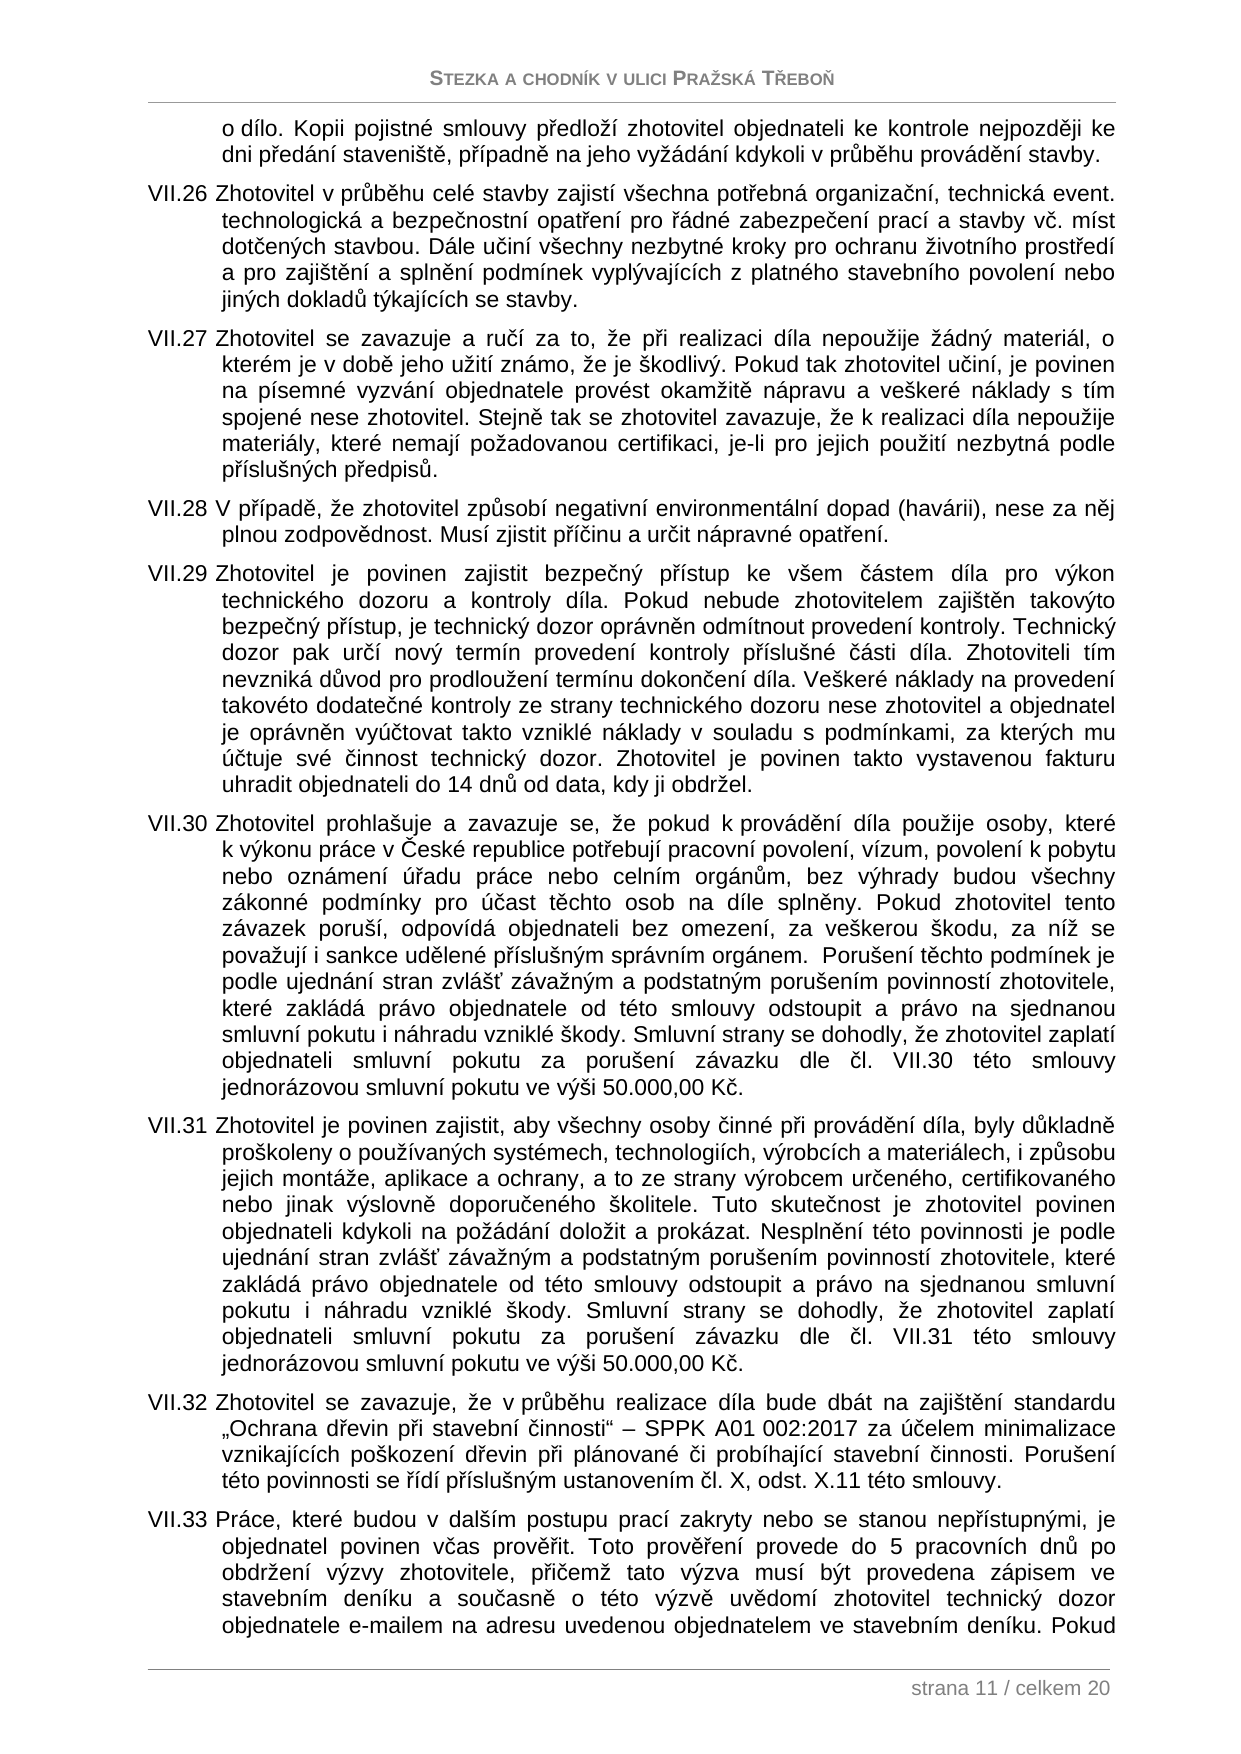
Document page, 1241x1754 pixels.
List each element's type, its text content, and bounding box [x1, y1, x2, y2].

list V případě, že zhotovitel způsobí negativní environmentální dopad (havárii), nese za něj plnou zodpovědnost. Musí zjistit příčinu a určit nápravné opatření. [148, 495, 1116, 548]
list Zhotovitel v průběhu celé stavby zajistí všechna potřebná organizační, technická event. technologická a bezpečnostní opatření pro řádné zabezpečení prací a stavby vč. míst dotčených stavbou. Dále učiní všechny nezbytné kroky pro ochranu životního prostředí a pro zajištění a splnění podmínek vyplývajících z platného stavebního povolení nebo jiných dokladů týkajících se stavby. [148, 180, 1116, 312]
list Zhotovitel se zavazuje a ručí za to, že při realizaci díla nepoužije žádný materiál, o kterém je v době jeho užití známo, že je škodlivý. Pokud tak zhotovitel učiní, je povinen na písemné vyzvání objednatele provést okamžitě nápravu a veškeré náklady s tím spojené nese zhotovitel. Stejně tak se zhotovitel zavazuje, že k realizaci díla nepoužije materiály, které nemají požadovanou certifikaci, je-li pro jejich použití nezbytná podle příslušných předpisů. [148, 324, 1116, 483]
list Zhotovitel je povinen zajistit, aby všechny osoby činné při provádění díla, byly důkladně proškoleny o používaných systémech, technologiích, výrobcích a materiálech, i způsobu jejich montáže, aplikace a ochrany, a to ze strany výrobcem určeného, certifikovaného nebo jinak výslovně doporučeného školitele. Tuto skutečnost je zhotovitel povinen objednateli kdykoli na požádání doložit a prokázat. Nesplnění této povinnosti je podle ujednání stran zvlášť závažným a podstatným porušením povinností zhotovitele, které zakládá právo objednatele od této smlouvy odstoupit a právo na sjednanou smluvní pokutu i náhradu vzniklé škody. Smluvní strany se dohodly, že zhotovitel zaplatí objednateli smluvní pokutu za porušení závazku dle čl. VII.31 této smlouvy jednorázovou smluvní pokutu ve výši 50.000,00 Kč. [148, 1112, 1116, 1376]
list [148, 115, 1116, 168]
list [148, 1506, 1116, 1638]
list Zhotovitel prohlašuje a zavazuje se, že pokud k provádění díla použije osoby, které k výkonu práce v České republice potřebují pracovní povolení, vízum, povolení k pobytu nebo oznámení úřadu práce nebo celním orgánům, bez výhrady budou všechny zákonné podmínky pro účast těchto osob na díle splněny. Pokud zhotovitel tento závazek poruší, odpovídá objednateli bez omezení, za veškerou škodu, za níž se považují i sankce udělené příslušným správním orgánem. Porušení těchto podmínek je podle ujednání stran zvlášť závažným a podstatným porušením povinností zhotovitele, které zakládá právo objednatele od této smlouvy odstoupit a právo na sjednanou smluvní pokutu i náhradu vzniklé škody. Smluvní strany se dohodly, že zhotovitel zaplatí objednateli smluvní pokutu za porušení závazku dle čl. VII.30 této smlouvy jednorázovou smluvní pokutu ve výši 50.000,00 Kč. [148, 810, 1116, 1100]
list Zhotovitel se zavazuje, že v průběhu realizace díla bude dbát na zajištění standardu „Ochrana dřevin při stavební činnosti“ – SPPK A01 002:2017 za účelem minimalizace vznikajících poškození dřevin při plánované či probíhající stavební činnosti. Porušení této povinnosti se řídí příslušným ustanovením čl. X, odst. X.11 této smlouvy. [148, 1388, 1116, 1494]
list Zhotovitel je povinen zajistit bezpečný přístup ke všem částem díla pro výkon technického dozoru a kontroly díla. Pokud nebude zhotovitelem zajištěn takovýto bezpečný přístup, je technický dozor oprávněn odmítnout provedení kontroly. Technický dozor pak určí nový termín provedení kontroly příslušné části díla. Zhotoviteli tím nevzniká důvod pro prodloužení termínu dokončení díla. Veškeré náklady na provedení takovéto dodatečné kontroly ze strany technického dozoru nese zhotovitel a objednatel je oprávněn vyúčtovat takto vzniklé náklady v souladu s podmínkami, za kterých mu účtuje své činnost technický dozor. Zhotovitel je povinen takto vystavenou fakturu uhradit objednateli do 14 dnů od data, kdy ji obdržel. [148, 560, 1116, 797]
